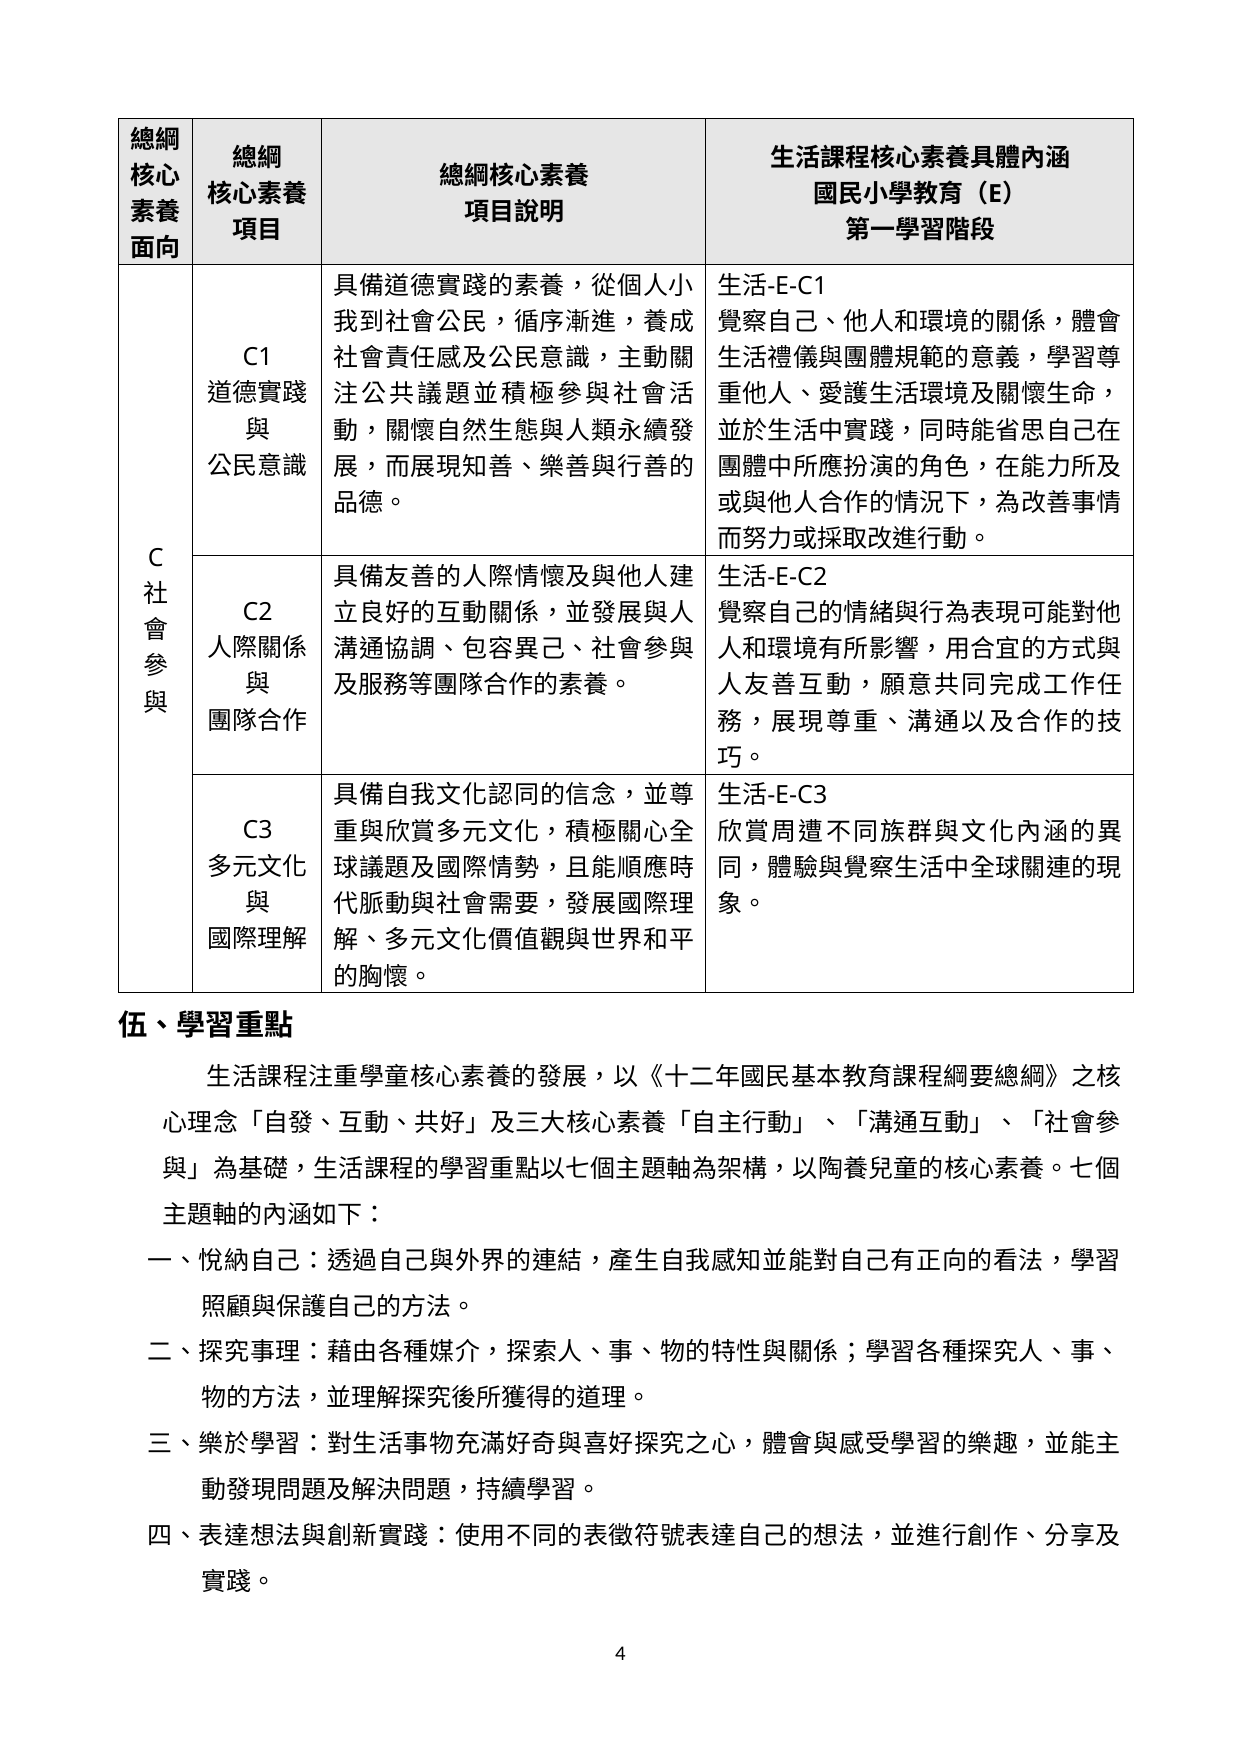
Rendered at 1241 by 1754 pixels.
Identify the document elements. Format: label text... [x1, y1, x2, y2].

table_cell 生活-E-C2 覺察自己的情緒與行為表現可能對他人和環境有所影響，用合宜的方式與人友善互動，願意共同完成工作任務，展現尊重、溝通以及合作的技巧。 [706, 556, 1133, 774]
list 四、表達想法與創新實踐：使用不同的表徵符號表達自己的想法，並進行創作、分享及實踐。 [147, 1507, 1122, 1599]
table_cell C 社 會 參 與 [119, 265, 192, 992]
table_cell 生活-E-C1 覺察自己、他人和環境的關係，體會生活禮儀與團體規範的意義，學習尊重他人、愛護生活環境及關懷生命，並於生活中實踐，同時能省思自己在團體中所應扮演的角色，在能力所及或與他人合作的情況下，為改善事情而努力或採取改進行動。 [706, 265, 1133, 555]
list 二、探究事理：藉由各種媒介，探索人、事、物的特性與關係；學習各種探究人、事、物的方法，並理解探究後所獲得的道理。 [147, 1324, 1122, 1416]
table_cell 具備道德實踐的素養，從個人小我到社會公民，循序漸進，養成社會責任感及公民意識，主動關注公共議題並積極參與社會活動，關懷自然生態與人類永續發展，而展現知善、樂善與行善的品德。 [322, 265, 705, 555]
table_cell C1 道德實踐 與 公民意識 [193, 265, 321, 555]
table_header 生活課程核心素養具體內涵 國民小學教育（E） 第一學習階段 [706, 119, 1133, 264]
table_cell C2 人際關係 與 團隊合作 [193, 556, 321, 774]
table_cell C3 多元文化 與 國際理解 [193, 775, 321, 992]
table_header 總綱核心素養 面向 [119, 119, 192, 264]
table_cell 生活-E-C3 欣賞周遭不同族群與文化內涵的異同，體驗與覺察生活中全球關連的現象。 [706, 775, 1133, 992]
table_cell 具備友善的人際情懷及與他人建立良好的互動關係，並發展與人溝通協調、包容異己、社會參與及服務等團隊合作的素養。 [322, 556, 705, 774]
table_header 總綱核心素養 項目說明 [322, 119, 705, 264]
table_cell 具備自我文化認同的信念，並尊重與欣賞多元文化，積極關心全球議題及國際情勢，且能順應時代脈動與社會需要，發展國際理解、多元文化價值觀與世界和平的胸懷。 [322, 775, 705, 992]
text 生活課程注重學童核心素養的發展，以《十二年國民基本教育課程綱要總綱》之核心理念「自發、互動、共好」及三大核心素養「自主行動」、「溝通互動」、「社會參與」為基礎，生活課程的學習重點以七個主題軸為架構，以陶養兒童的核心素養。七個主題軸的內涵如下： [162, 1049, 1122, 1232]
list 三、樂於學習：對生活事物充滿好奇與喜好探究之心，體會與感受學習的樂趣，並能主動發現問題及解決問題，持續學習。 [147, 1416, 1122, 1507]
table_header 總綱 核心素養 項目 [193, 119, 321, 264]
list 伍、學習重點 [118, 998, 1122, 1044]
list 一、悅納自己：透過自己與外界的連結，產生自我感知並能對自己有正向的看法，學習照顧與保護自己的方法。 [147, 1232, 1122, 1324]
